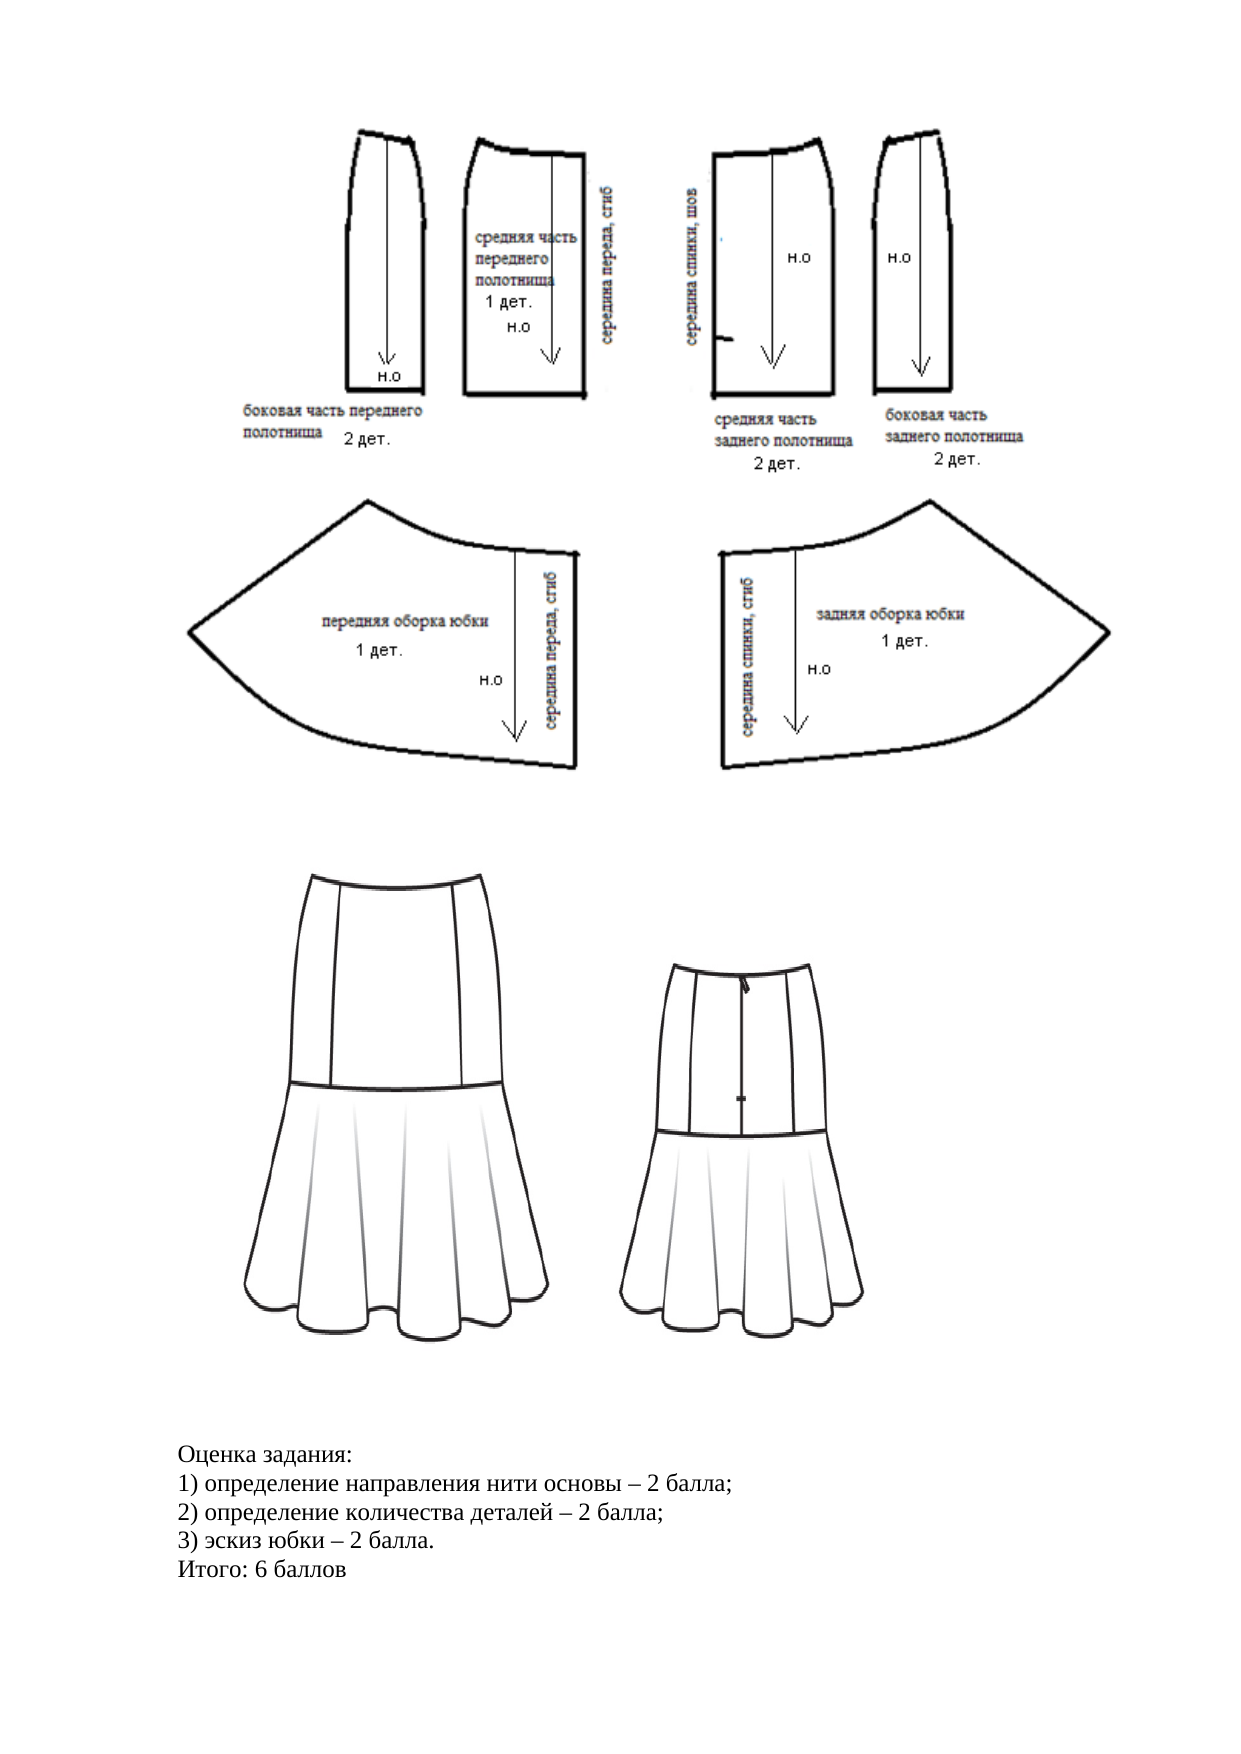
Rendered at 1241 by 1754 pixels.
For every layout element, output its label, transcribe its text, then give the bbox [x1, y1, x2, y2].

text 2) определение количества деталей – 2 балла; [177, 1497, 1152, 1526]
text 3) эскиз юбки – 2 балла. [177, 1526, 1152, 1554]
text Итого: 6 баллов [177, 1554, 1152, 1583]
text 1) определение направления нити основы – 2 балла; [177, 1468, 1152, 1497]
picture [177, 118, 1137, 1406]
text Оценка задания: [177, 1439, 1152, 1468]
